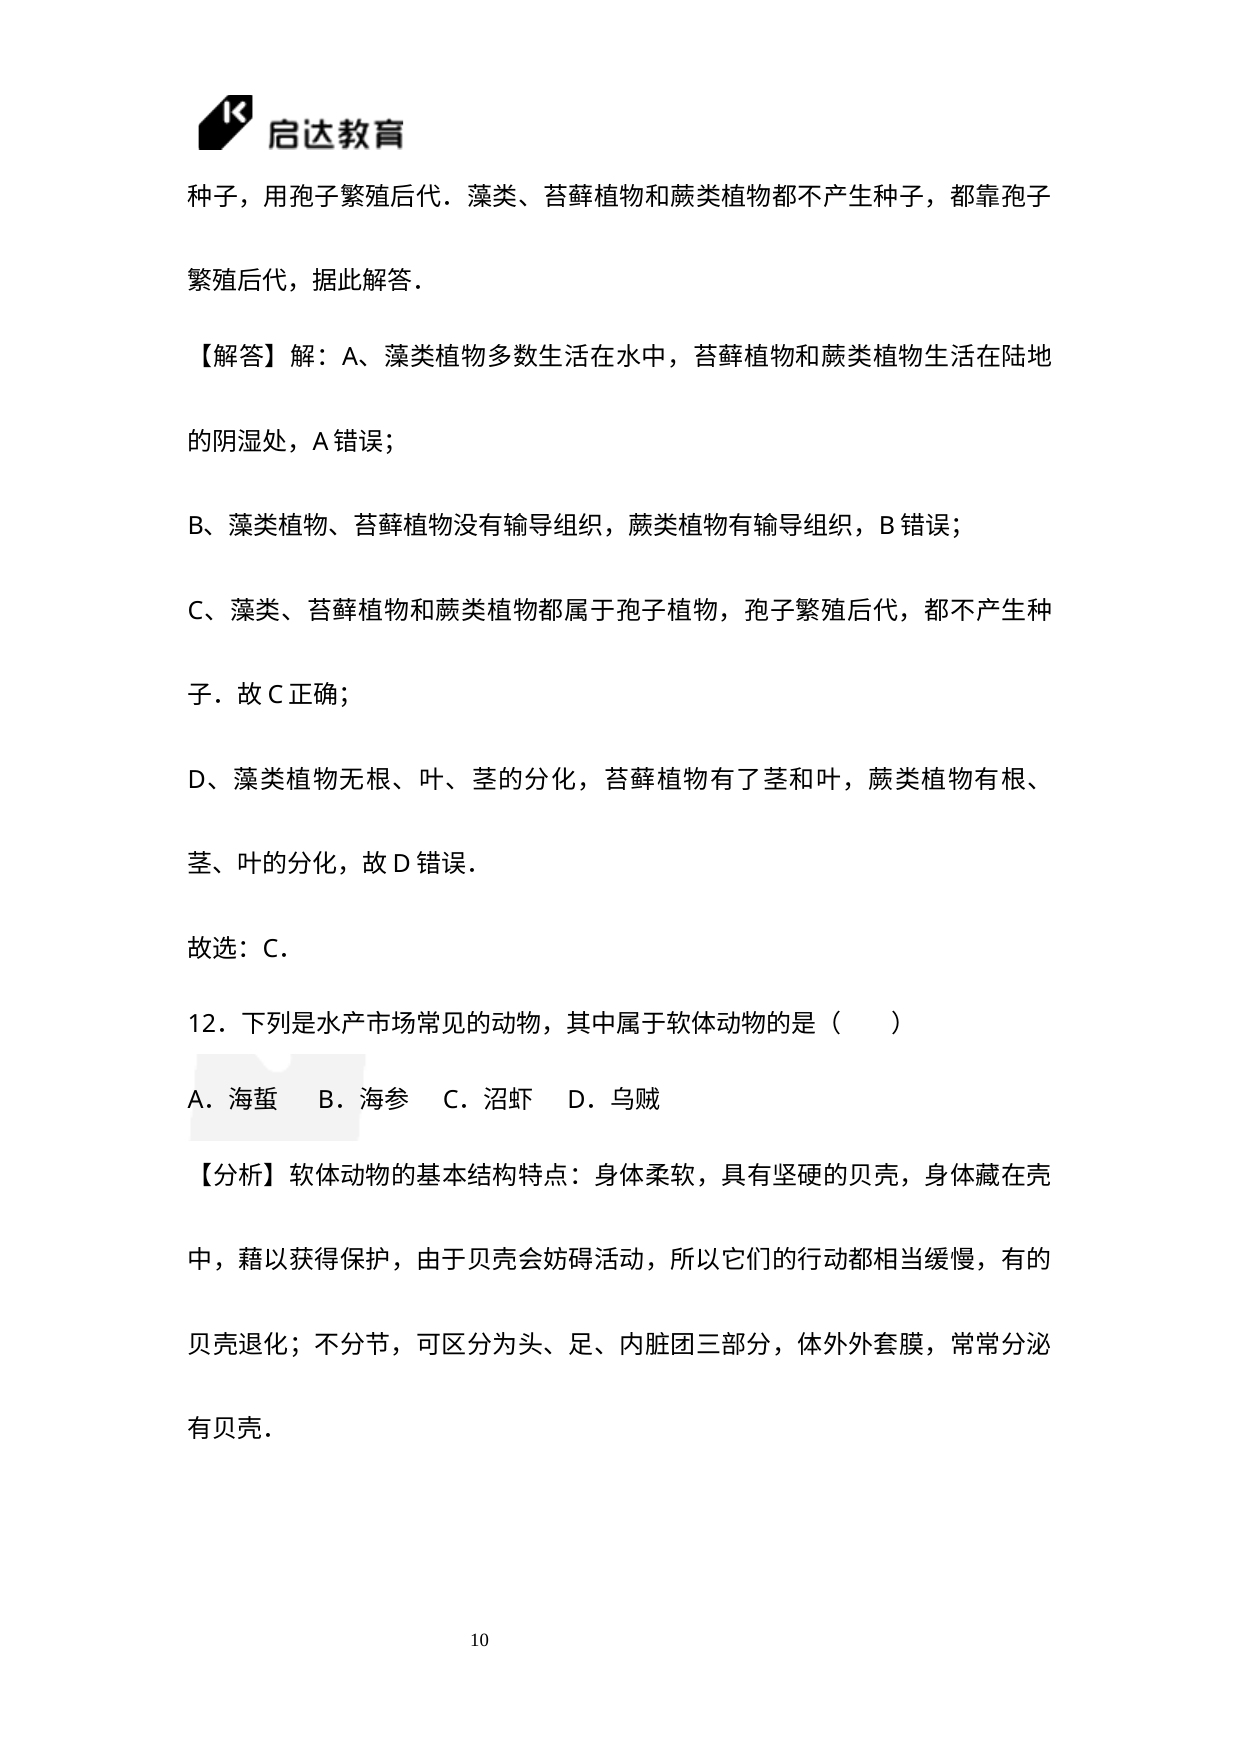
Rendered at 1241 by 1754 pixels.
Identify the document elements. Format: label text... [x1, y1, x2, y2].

picture [198, 95, 404, 150]
text A．海蜇 B．海参 C．沼虾 D．乌贼 [187, 1065, 1053, 1130]
text 【解答】解：A、藻类植物多数生活在水中，苔藓植物和蕨类植物生活在陆地的阴湿处，A错误； B、藻类植物、苔藓植物没有输导组织，蕨类植物有输导组织，B错误； C、藻类、苔藓植物和蕨类植物都属于孢子植物，孢子繁殖后代，都不产生种子．故C正确； D、藻类植物无根、叶、茎的分化，苔藓植物有了茎和叶，蕨类植物有根、茎、叶的分化，故D错误． 故选：C． [187, 322, 1053, 979]
text 【分析】软体动物的基本结构特点：身体柔软，具有坚硬的贝壳，身体藏在壳中，藉以获得保护，由于贝壳会妨碍活动，所以它们的行动都相当缓慢，有的贝壳退化；不分节，可区分为头、足、内脏团三部分，体外外套膜，常常分泌有贝壳． [187, 1141, 1053, 1459]
text 【分析】自然界中的植物多种多样，根据植物种子的有无和繁殖方式的不同一般把植物分成种子植物和孢子植物，种子植物用种子繁殖后代，孢子植物不结种子，用孢子繁殖后代．藻类、苔藓植物和蕨类植物都不产生种子，都靠孢子繁殖后代，据此解答． [187, 162, 1053, 311]
text 12．下列是水产市场常见的动物，其中属于软体动物的是（ ） [187, 989, 1053, 1054]
